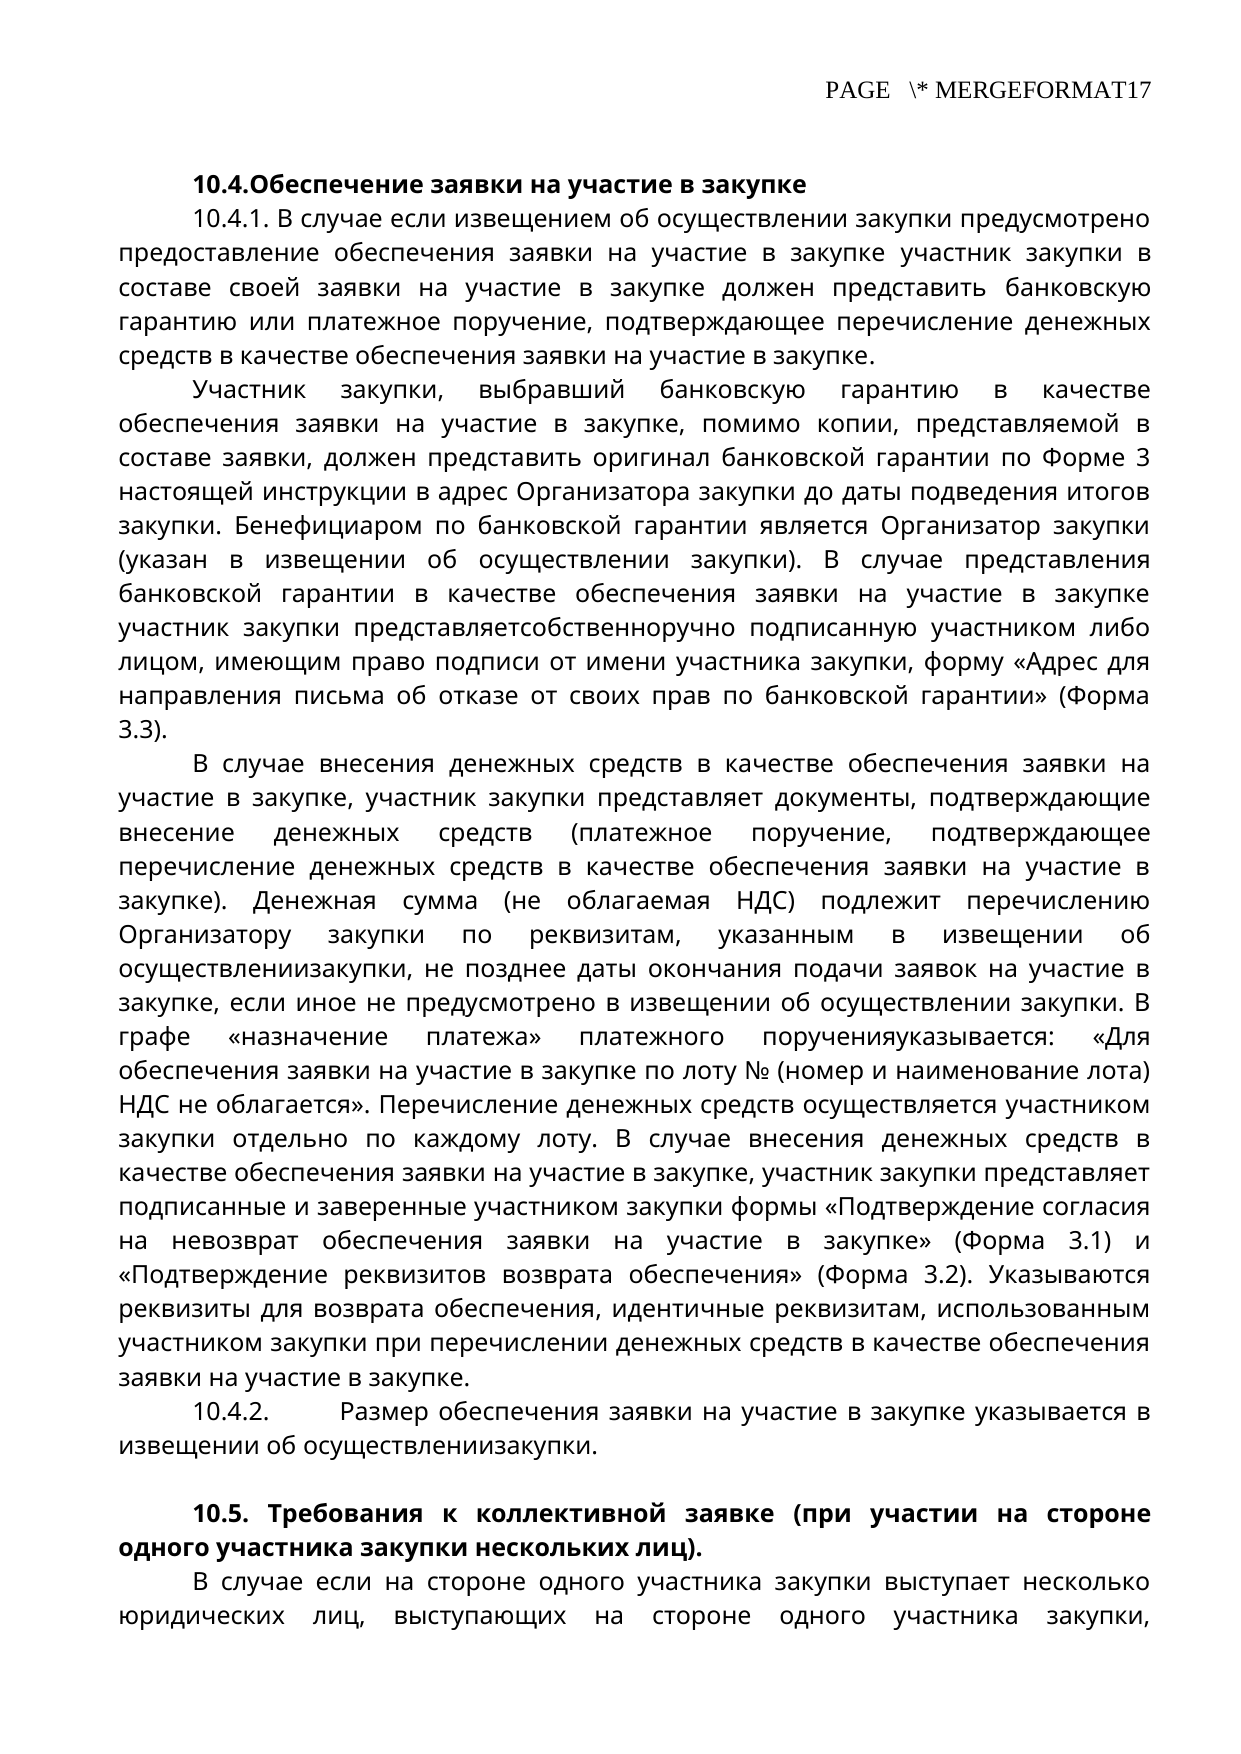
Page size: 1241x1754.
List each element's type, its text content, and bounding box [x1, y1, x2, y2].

text В случае внесения денежных средств в качестве обеспечения заявки на участие в закупке, участник закупки представляет документы, подтверждающие внесение денежных средств (платежное поручение, подтверждающее перечисление денежных средств в качестве обеспечения заявки на участие в закупке). Денежная сумма (не облагаемая НДС) подлежит перечислению Организатору закупки по реквизитам, указанным в извещении об осуществлениизакупки, не позднее даты окончания подачи заявок на участие в закупке, если иное не предусмотрено в извещении об осуществлении закупки. В графе «назначение платежа» платежного порученияуказывается: «Для обеспечения заявки на участие в закупке по лоту № (номер и наименование лота) НДС не облагается». Перечисление денежных средств осуществляется участником закупки отдельно по каждому лоту. В случае внесения денежных средств в качестве обеспечения заявки на участие в закупке, участник закупки представляет подписанные и заверенные участником закупки формы «Подтверждение согласия на невозврат обеспечения заявки на участие в закупке» (Форма 3.1) и «Подтверждение реквизитов возврата обеспечения» (Форма 3.2). Указываются реквизиты для возврата обеспечения, идентичные реквизитам, использованным участником закупки при перечислении денежных средств в качестве обеспечения заявки на участие в закупке. [118, 746, 1152, 1393]
text Участник закупки, выбравший банковскую гарантию в качестве обеспечения заявки на участие в закупке, помимо копии, представляемой в составе заявки, должен представить оригинал банковской гарантии по Форме 3 настоящей инструкции в адрес Организатора закупки до даты подведения итогов закупки. Бенефициаром по банковской гарантии является Организатор закупки (указан в извещении об осуществлении закупки). В случае представления банковской гарантии в качестве обеспечения заявки на участие в закупке участник закупки представляетсобственноручно подписанную участником либо лицом, имеющим право подписи от имени участника закупки, форму «Адрес для направления письма об отказе от своих прав по банковской гарантии» (Форма 3.3). [118, 371, 1152, 746]
text 10.5. Требования к коллективной заявке (при участии на стороне одного участника закупки нескольких лиц). [118, 1495, 1152, 1563]
text 10.4.Обеспечение заявки на участие в закупке [118, 167, 1152, 201]
text 10.4.2. Размер обеспечения заявки на участие в закупке указывается в извещении об осуществлениизакупки. [118, 1393, 1152, 1461]
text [118, 1563, 1152, 1632]
text 10.4.1. В случае если извещением об осуществлении закупки предусмотрено предоставление обеспечения заявки на участие в закупке участник закупки в составе своей заявки на участие в закупке должен представить банковскую гарантию или платежное поручение, подтверждающее перечисление денежных средств в качестве обеспечения заявки на участие в закупке. [118, 201, 1152, 371]
